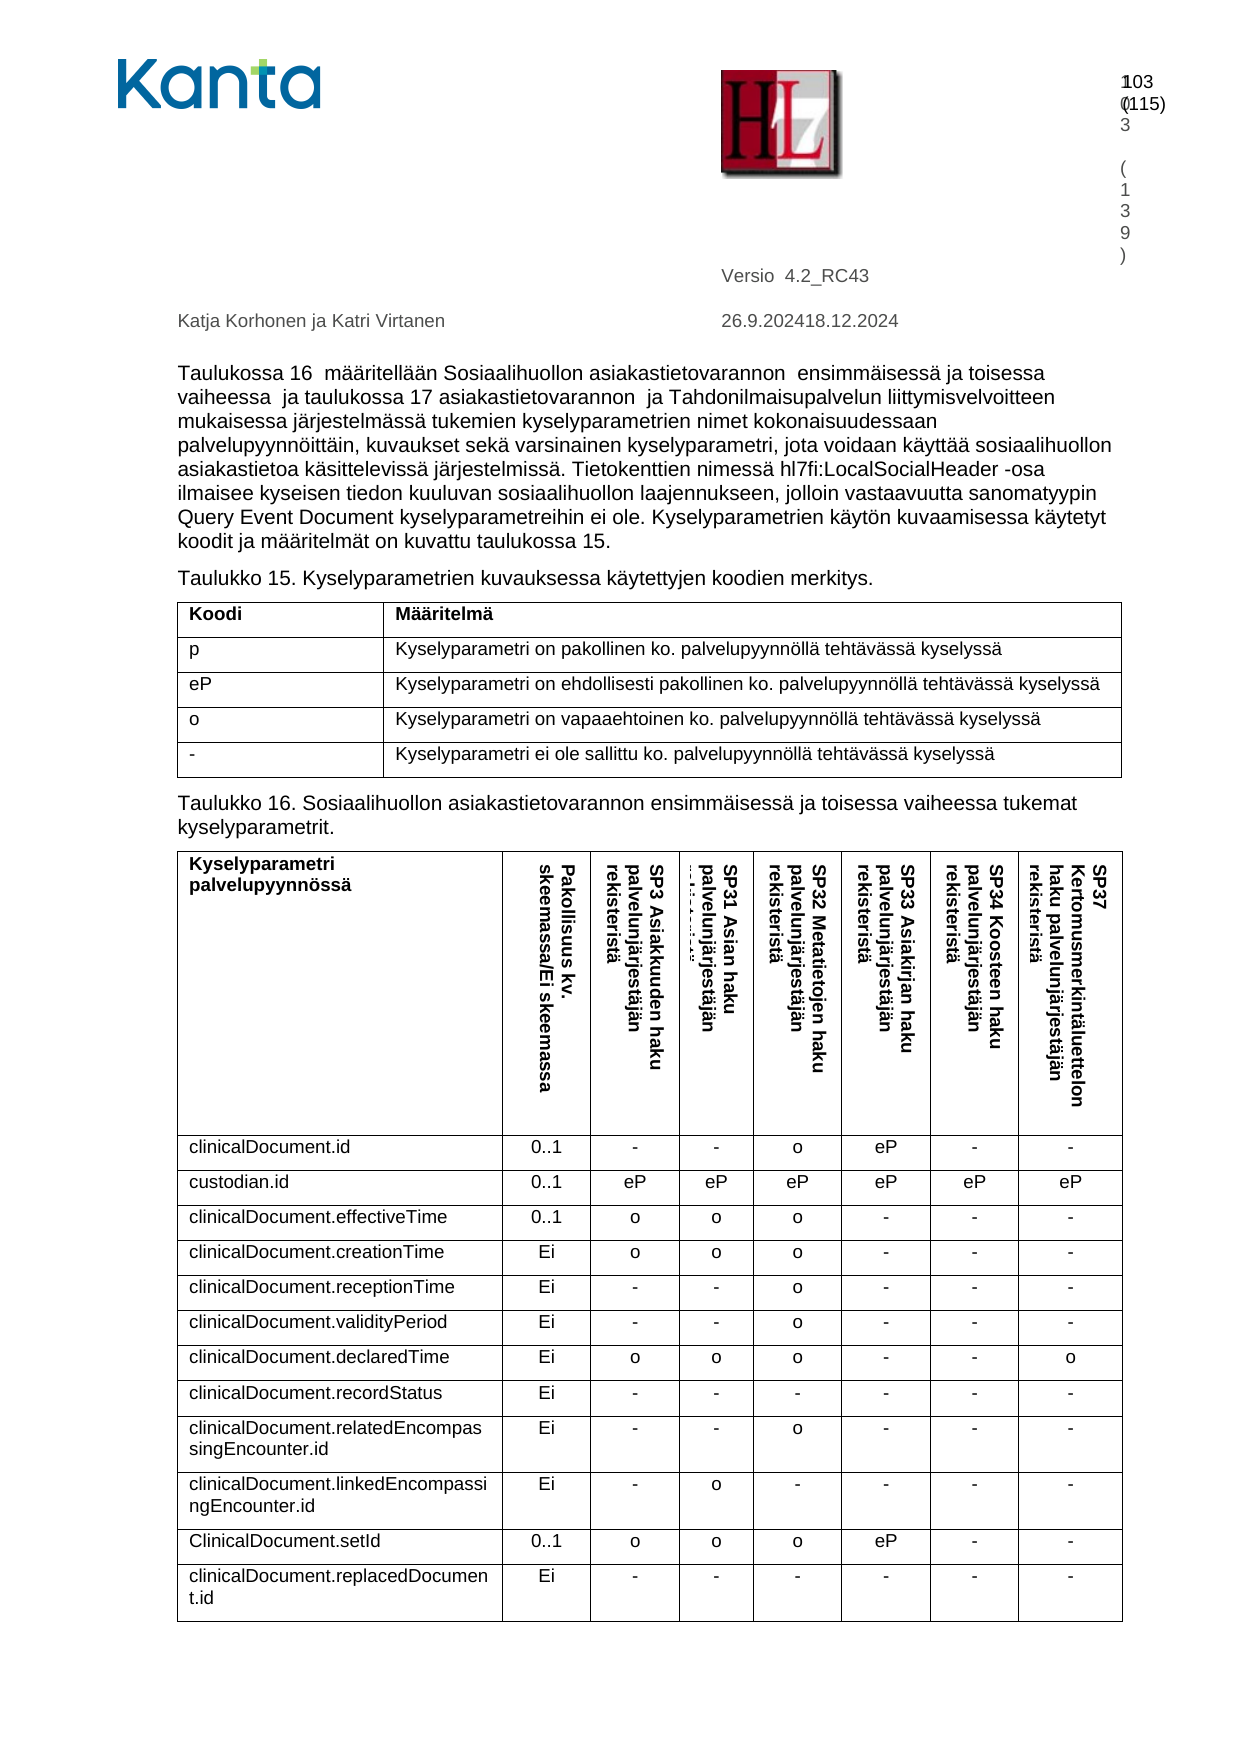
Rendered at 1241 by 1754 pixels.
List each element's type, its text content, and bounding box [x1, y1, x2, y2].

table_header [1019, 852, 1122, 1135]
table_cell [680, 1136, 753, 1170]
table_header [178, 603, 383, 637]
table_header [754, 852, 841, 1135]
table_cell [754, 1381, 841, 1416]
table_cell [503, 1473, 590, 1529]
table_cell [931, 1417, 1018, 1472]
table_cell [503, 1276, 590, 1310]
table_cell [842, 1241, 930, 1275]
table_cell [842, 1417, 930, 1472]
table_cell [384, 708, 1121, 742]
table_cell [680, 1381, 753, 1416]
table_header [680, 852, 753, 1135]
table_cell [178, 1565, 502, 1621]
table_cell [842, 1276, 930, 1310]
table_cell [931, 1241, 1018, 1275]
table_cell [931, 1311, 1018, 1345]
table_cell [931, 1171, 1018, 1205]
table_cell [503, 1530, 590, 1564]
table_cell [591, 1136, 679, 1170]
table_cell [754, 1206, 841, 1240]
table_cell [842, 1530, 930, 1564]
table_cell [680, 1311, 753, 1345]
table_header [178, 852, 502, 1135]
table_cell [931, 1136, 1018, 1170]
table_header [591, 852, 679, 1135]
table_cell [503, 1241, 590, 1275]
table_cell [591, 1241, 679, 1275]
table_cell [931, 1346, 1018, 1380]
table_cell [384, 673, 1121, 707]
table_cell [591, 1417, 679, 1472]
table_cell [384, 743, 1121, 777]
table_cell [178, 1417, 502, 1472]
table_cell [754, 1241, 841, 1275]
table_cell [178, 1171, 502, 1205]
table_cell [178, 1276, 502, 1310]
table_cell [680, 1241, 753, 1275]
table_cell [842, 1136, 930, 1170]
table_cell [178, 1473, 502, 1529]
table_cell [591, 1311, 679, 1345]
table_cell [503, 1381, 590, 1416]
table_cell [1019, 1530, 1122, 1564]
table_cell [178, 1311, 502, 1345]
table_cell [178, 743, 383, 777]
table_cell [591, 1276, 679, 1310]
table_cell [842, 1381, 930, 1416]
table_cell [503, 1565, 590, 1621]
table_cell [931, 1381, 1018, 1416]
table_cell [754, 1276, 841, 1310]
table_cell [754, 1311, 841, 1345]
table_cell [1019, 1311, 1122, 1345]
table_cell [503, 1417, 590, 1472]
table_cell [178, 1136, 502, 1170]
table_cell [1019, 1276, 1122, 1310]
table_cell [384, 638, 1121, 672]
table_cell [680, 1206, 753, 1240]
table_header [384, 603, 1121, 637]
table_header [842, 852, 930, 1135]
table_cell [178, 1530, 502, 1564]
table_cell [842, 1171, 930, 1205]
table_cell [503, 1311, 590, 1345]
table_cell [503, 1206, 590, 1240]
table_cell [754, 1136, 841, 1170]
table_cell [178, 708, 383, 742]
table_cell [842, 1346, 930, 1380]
picture [721, 70, 844, 179]
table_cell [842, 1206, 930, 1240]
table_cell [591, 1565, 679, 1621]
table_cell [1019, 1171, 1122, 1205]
text Taulukko 16. Sosiaalihuollon asiakastietovarannon ensimmäisessä ja toisessa vaiheessa tukemat kyselyparametrit. [177, 791, 1122, 839]
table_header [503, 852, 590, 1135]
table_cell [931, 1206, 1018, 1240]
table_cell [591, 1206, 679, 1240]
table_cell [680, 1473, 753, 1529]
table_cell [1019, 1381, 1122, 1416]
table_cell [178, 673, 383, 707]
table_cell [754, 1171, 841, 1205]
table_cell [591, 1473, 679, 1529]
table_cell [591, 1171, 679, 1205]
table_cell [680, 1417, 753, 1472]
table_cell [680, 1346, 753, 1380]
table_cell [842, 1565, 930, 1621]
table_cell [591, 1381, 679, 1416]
picture [118, 59, 321, 109]
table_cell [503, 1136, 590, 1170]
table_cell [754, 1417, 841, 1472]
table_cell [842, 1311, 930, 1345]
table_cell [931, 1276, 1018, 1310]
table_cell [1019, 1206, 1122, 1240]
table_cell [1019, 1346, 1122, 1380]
text Taulukko 15. Kyselyparametrien kuvauksessa käytettyjen koodien merkitys. [177, 565, 1122, 589]
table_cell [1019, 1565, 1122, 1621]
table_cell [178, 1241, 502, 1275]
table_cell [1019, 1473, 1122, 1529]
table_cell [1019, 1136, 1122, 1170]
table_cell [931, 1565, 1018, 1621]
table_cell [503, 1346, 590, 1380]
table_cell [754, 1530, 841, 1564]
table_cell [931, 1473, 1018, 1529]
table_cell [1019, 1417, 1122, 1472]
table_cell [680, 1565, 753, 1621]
text Taulukossa 16 määritellään Sosiaalihuollon asiakastietovarannon ensimmäisessä ja toisessa vaiheessa ja taulukossa 17 asiakastietovarannon ja Tahdonilmaisupalvelun liittymisvelvoitteen mukaisessa järjestelmässä tukemien kyselyparametrien nimet kokonaisuudessaan palvelupyynnöittäin, kuvaukset sekä varsinainen kyselyparametri, jota voidaan käyttää sosiaalihuollon asiakastietoa käsittelevissä järjestelmissä. Tietokenttien nimessä hl7fi:LocalSocialHeader -osa ilmaisee kyseisen tiedon kuuluvan sosiaalihuollon laajennukseen, jolloin vastaavuutta sanomatyypin Query Event Document kyselyparametreihin ei ole. Kyselyparametrien käytön kuvaamisessa käytetyt koodit ja määritelmät on kuvattu taulukossa 15. [177, 361, 1122, 553]
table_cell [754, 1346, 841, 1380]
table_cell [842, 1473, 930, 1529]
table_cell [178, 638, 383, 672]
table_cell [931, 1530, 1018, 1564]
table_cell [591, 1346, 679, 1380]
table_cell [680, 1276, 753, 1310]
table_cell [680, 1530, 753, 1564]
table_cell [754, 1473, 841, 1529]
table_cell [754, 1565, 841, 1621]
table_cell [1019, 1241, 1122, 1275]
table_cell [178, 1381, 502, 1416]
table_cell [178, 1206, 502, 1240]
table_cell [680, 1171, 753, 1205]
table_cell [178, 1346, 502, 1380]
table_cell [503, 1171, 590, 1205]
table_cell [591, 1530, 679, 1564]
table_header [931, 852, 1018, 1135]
